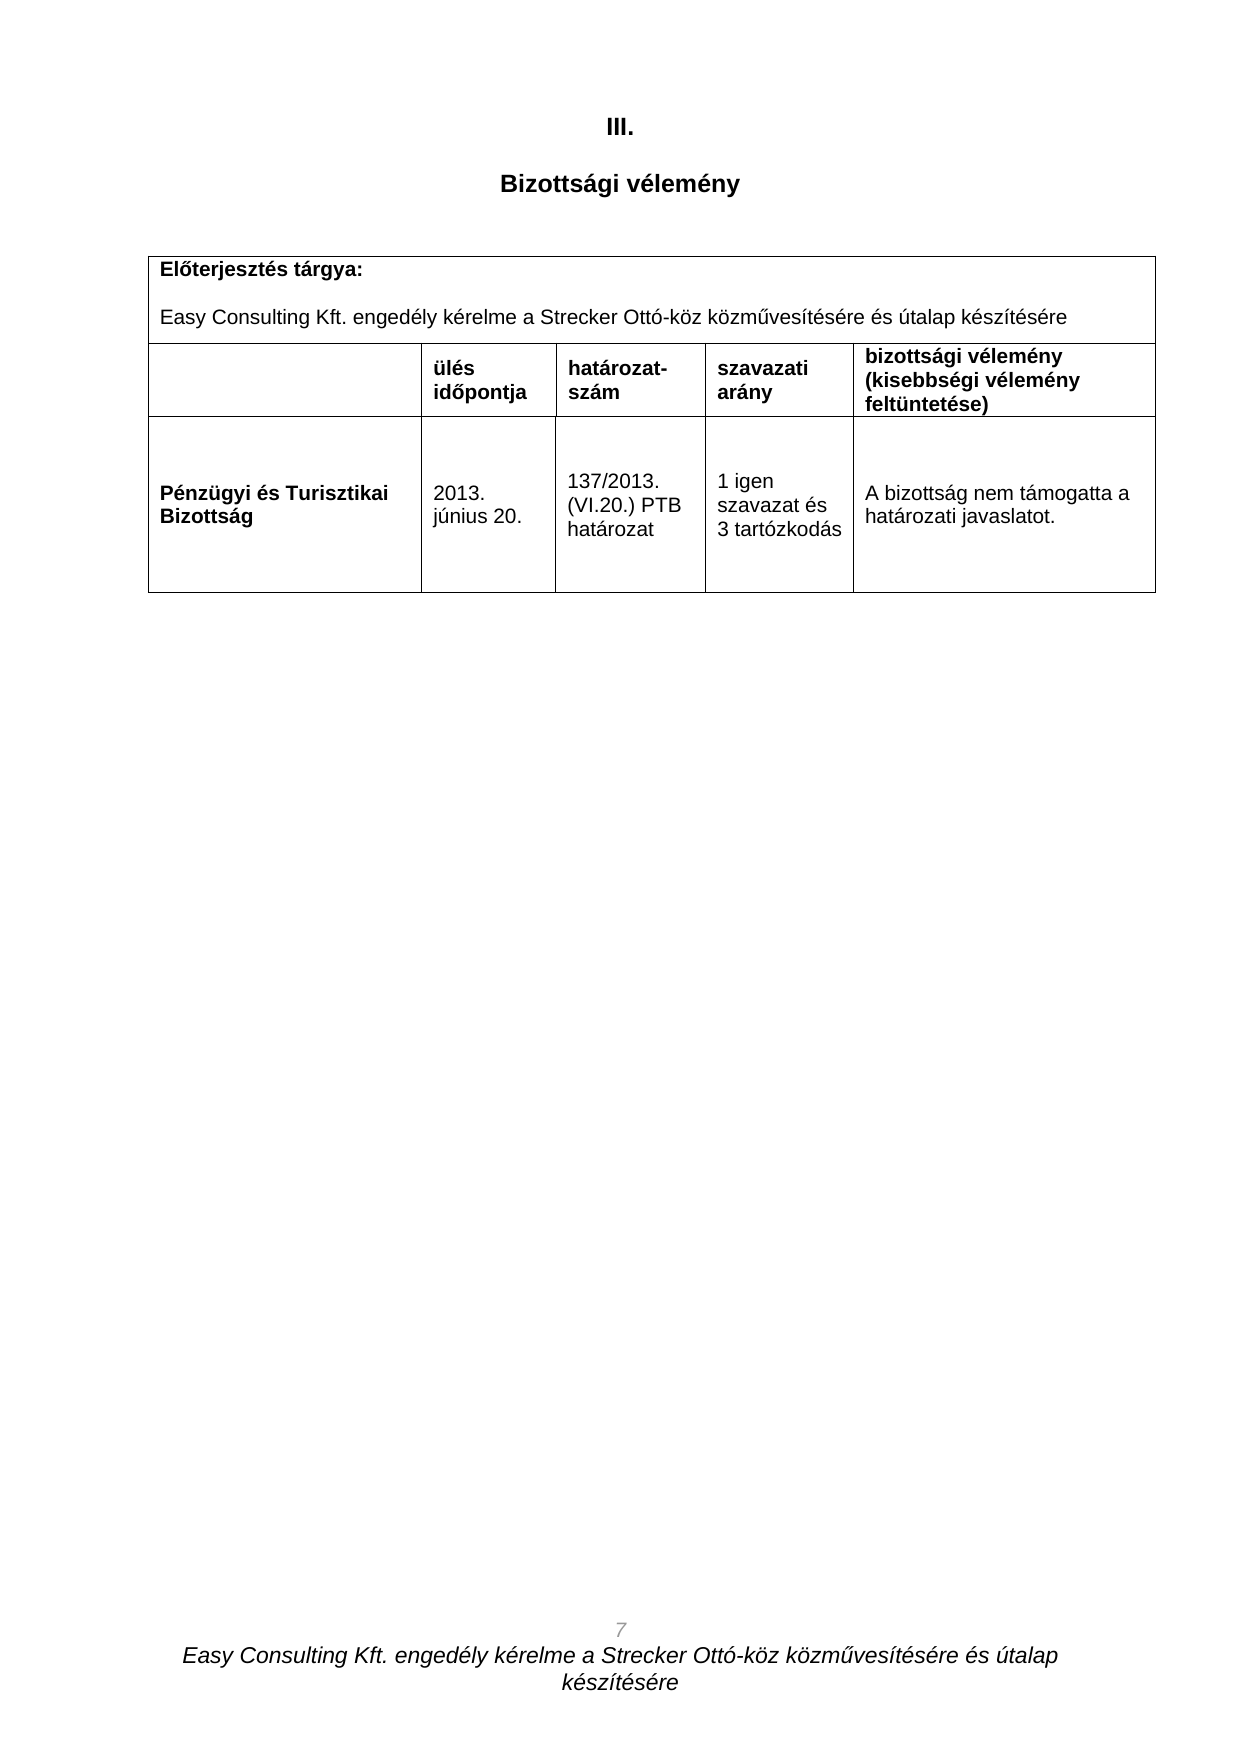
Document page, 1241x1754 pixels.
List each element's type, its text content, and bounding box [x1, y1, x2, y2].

table_cell határozat-szám [557, 344, 705, 416]
table_cell [149, 344, 421, 416]
table_cell A bizottság nem támogatta a határozati javaslatot. [854, 417, 1155, 592]
table_cell 1 igen szavazat és 3 tartózkodás [706, 417, 853, 592]
table_cell 2013. június 20. [422, 417, 555, 592]
text Bizottsági vélemény [159, 169, 1081, 198]
table_header Előterjesztés tárgya: Easy Consulting Kft. engedély kérelme a Strecker Ottó-köz közművesítésére és útalap készítésére [149, 257, 1155, 343]
table_cell szavazati arány [706, 344, 853, 416]
table_cell ülés időpontja [422, 344, 556, 416]
text III. [159, 112, 1081, 141]
table_cell 137/2013. (VI.20.) PTB határozat [556, 417, 705, 592]
table_cell Pénzügyi és Turisztikai Bizottság [149, 417, 421, 592]
table_cell bizottsági vélemény (kisebbségi vélemény feltüntetése) [854, 344, 1155, 416]
